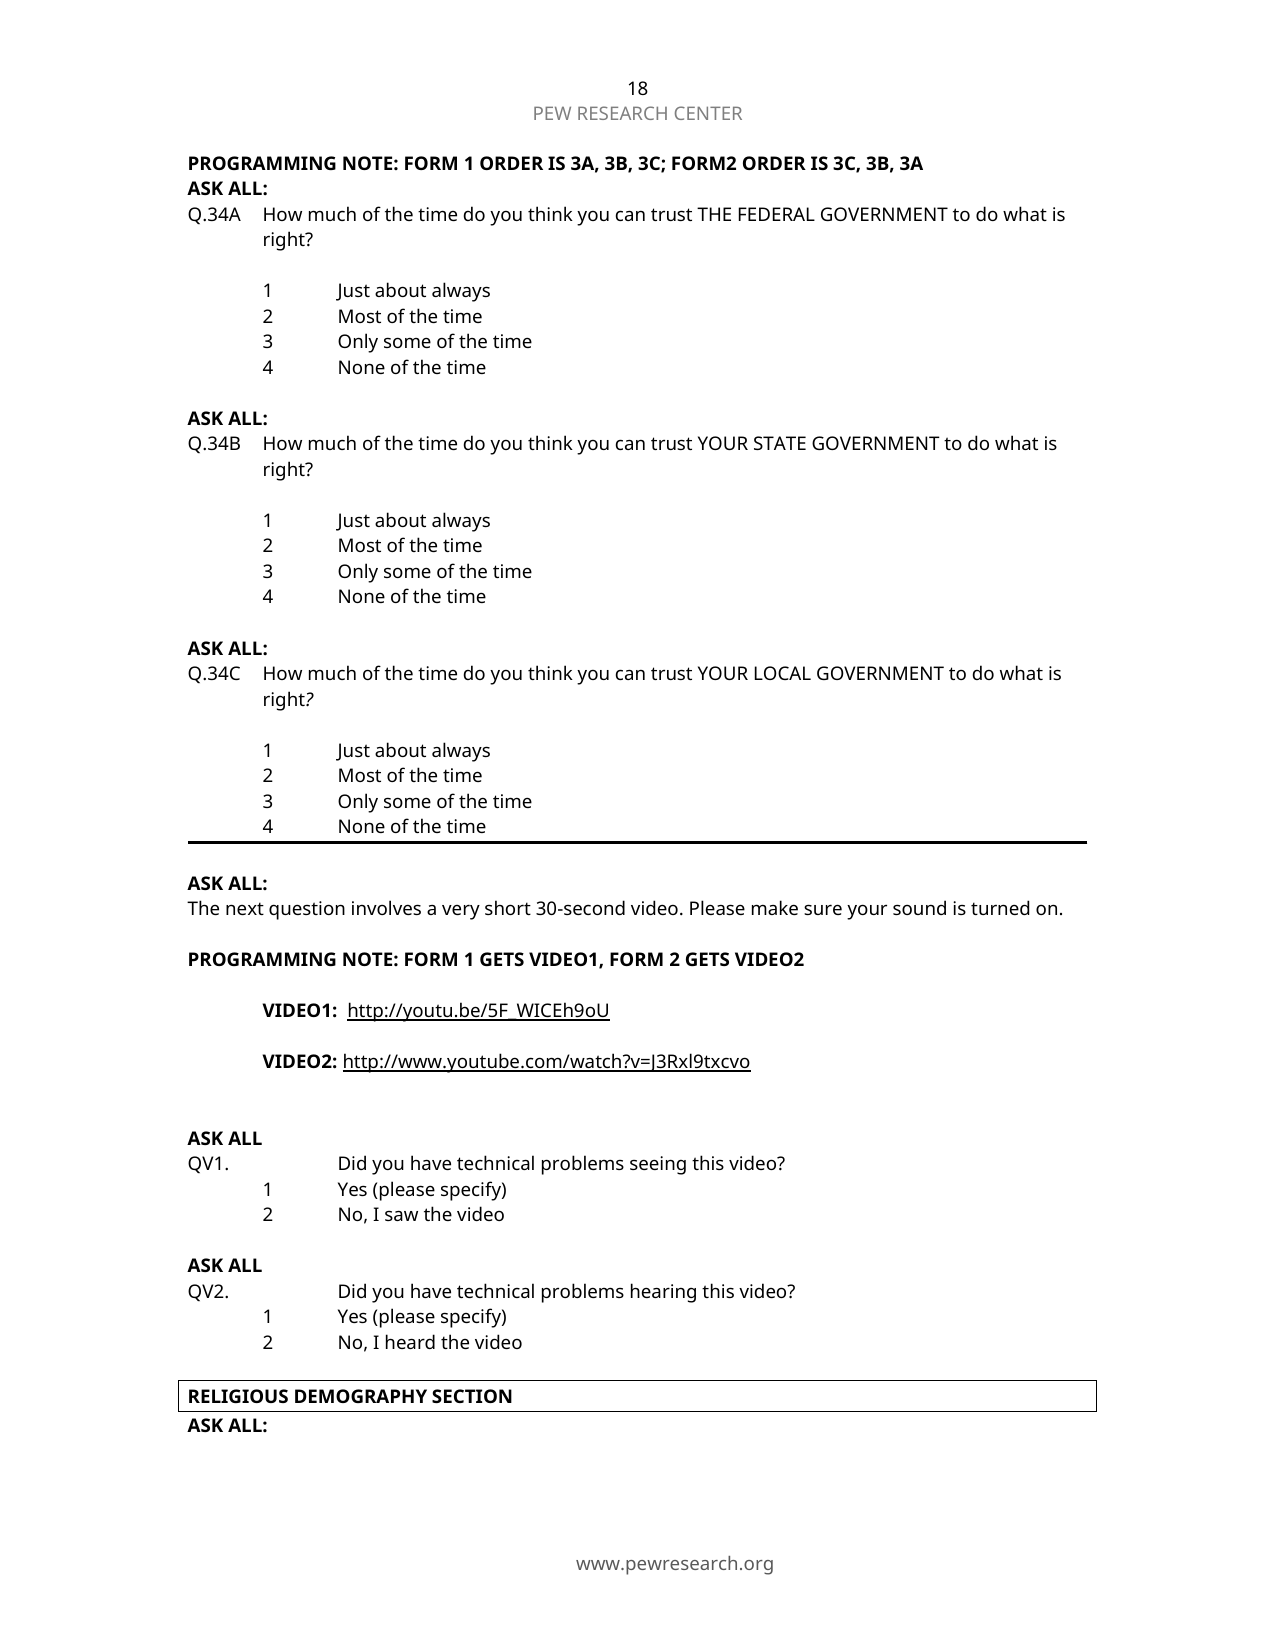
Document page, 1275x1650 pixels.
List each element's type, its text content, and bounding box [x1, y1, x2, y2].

text ASK ALL: [187, 176, 1087, 201]
list Yes (please specify) [262, 1176, 1087, 1202]
text ASK ALL: [187, 870, 1087, 895]
text 2 Most of the time [262, 762, 1087, 788]
text QV2. Did you have technical problems hearing this video? [187, 1278, 1087, 1304]
text 3 Only some of the time [262, 558, 1087, 584]
text Q.34C How much of the time do you think you can trust YOUR LOCAL GOVERNMENT to do what is right? [187, 660, 1087, 711]
text PROGRAMMING NOTE: FORM 1 ORDER IS 3A, 3B, 3C; FORM2 ORDER IS 3C, 3B, 3A [187, 150, 1087, 176]
text 4 None of the time [262, 584, 1087, 609]
text 4 None of the time [187, 813, 1087, 844]
text 2 Most of the time [262, 533, 1087, 558]
text ASK ALL: [187, 405, 1087, 431]
text 4 None of the time [262, 354, 1087, 380]
list Yes (please specify) [262, 1304, 1087, 1329]
text Q.34B How much of the time do you think you can trust YOUR STATE GOVERNMENT to do what is right? [187, 431, 1087, 482]
text 3 Only some of the time [262, 329, 1087, 354]
text RELIGIOUS DEMOGRAPHY SECTION [179, 1381, 1096, 1411]
text Q.34A How much of the time do you think you can trust THE FEDERAL GOVERNMENT to do what is right? [187, 201, 1087, 252]
text ASK ALL: [187, 635, 1087, 660]
text The next question involves a very short 30-second video. Please make sure your sound is turned on. [187, 895, 1087, 921]
text 1 Just about always [262, 507, 1087, 533]
text 1 Just about always [262, 278, 1087, 303]
text PROGRAMMING NOTE: FORM 1 GETS VIDEO1, FORM 2 GETS VIDEO2 [187, 946, 1087, 972]
text 1 Just about always [262, 737, 1087, 762]
list No, I heard the video [262, 1329, 1087, 1355]
text VIDEO2: http://www.youtube.com/watch?v=J3Rxl9txcvo [187, 1048, 1087, 1074]
text 2 Most of the time [262, 303, 1087, 329]
list No, I saw the video [262, 1202, 1087, 1227]
text ASK ALL [187, 1125, 1087, 1151]
text ASK ALL [187, 1253, 1087, 1278]
text ASK ALL: [187, 1412, 1087, 1437]
text VIDEO1: http://youtu.be/5F_WICEh9oU [262, 997, 1087, 1023]
text 3 Only some of the time [262, 788, 1087, 813]
text QV1. Did you have technical problems seeing this video? [187, 1151, 1087, 1176]
